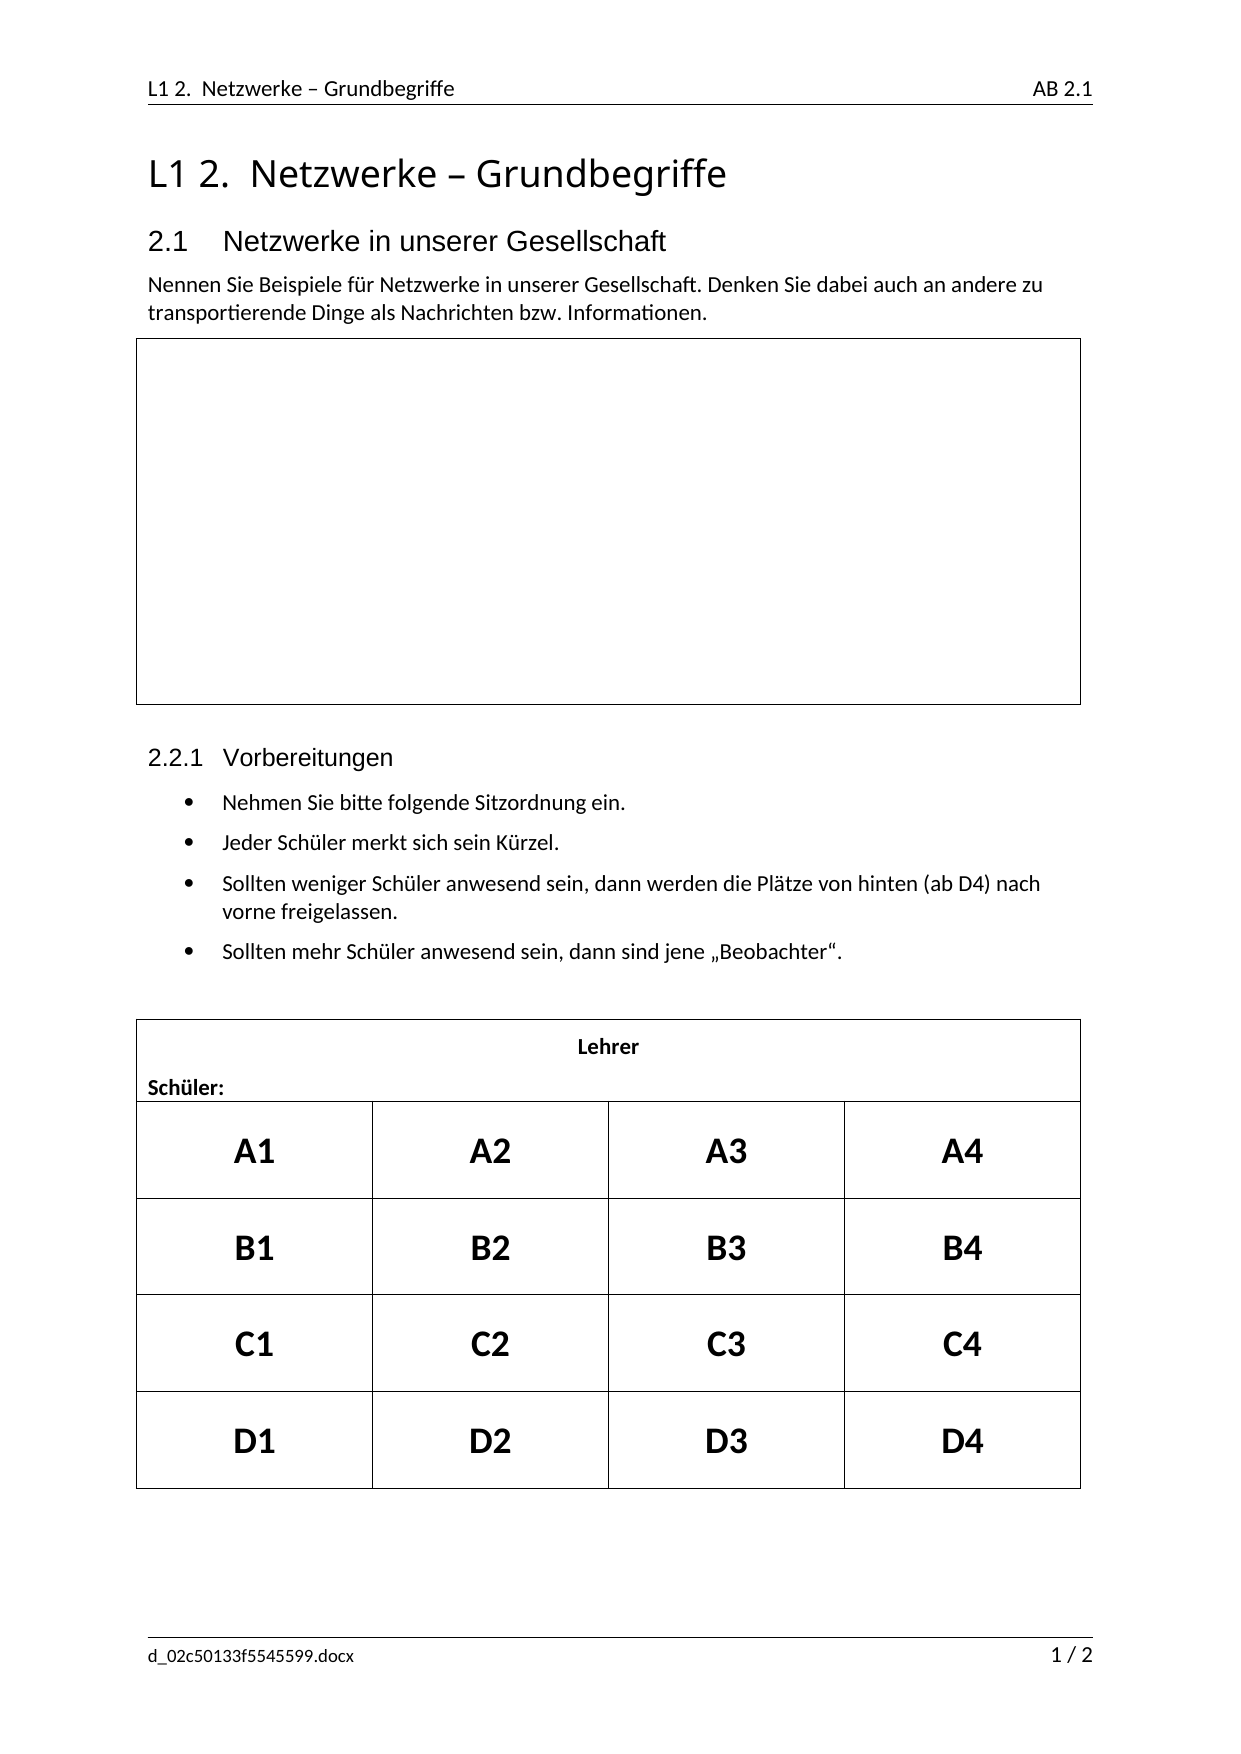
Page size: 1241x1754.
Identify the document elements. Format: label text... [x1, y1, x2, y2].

table_cell C3 [609, 1295, 844, 1391]
table_header [137, 339, 1080, 704]
table_cell Schüler: [137, 1073, 1080, 1101]
list Sollten mehr Schüler anwesend sein, dann sind jene „Beobachter“. [185, 937, 1093, 966]
subtitle Netzwerke in unserer Gesellschaft [148, 224, 1093, 257]
table_cell A1 [137, 1102, 372, 1197]
table_cell A2 [373, 1102, 608, 1197]
table_cell C4 [845, 1295, 1080, 1391]
subtitle Vorbereitungen [148, 742, 1093, 771]
table_cell D2 [373, 1392, 608, 1488]
text Nennen Sie Beispiele für Netzwerke in unserer Gesellschaft. Denken Sie dabei auch an andere zu transportierende Dinge als Nachrichten bzw. Informationen. [148, 270, 1093, 326]
table_cell A4 [845, 1102, 1080, 1197]
list Nehmen Sie bitte folgende Sitzordnung ein. [185, 788, 1093, 816]
list Sollten weniger Schüler anwesend sein, dann werden die Plätze von hinten (ab D4) nach vorne freigelassen. [185, 869, 1093, 925]
table_cell D4 [845, 1392, 1080, 1488]
subtitle L1 2. Netzwerke – Grundbegriffe [148, 148, 1093, 199]
table_cell D3 [609, 1392, 844, 1488]
list Jeder Schüler merkt sich sein Kürzel. [185, 828, 1093, 856]
table_cell B3 [609, 1199, 844, 1294]
table_cell A3 [609, 1102, 844, 1197]
table_cell C1 [137, 1295, 372, 1391]
table_cell B4 [845, 1199, 1080, 1294]
table_header Lehrer [137, 1020, 1080, 1073]
table_cell D1 [137, 1392, 372, 1488]
table_cell B2 [373, 1199, 608, 1294]
table_cell C2 [373, 1295, 608, 1391]
table_cell B1 [137, 1199, 372, 1294]
